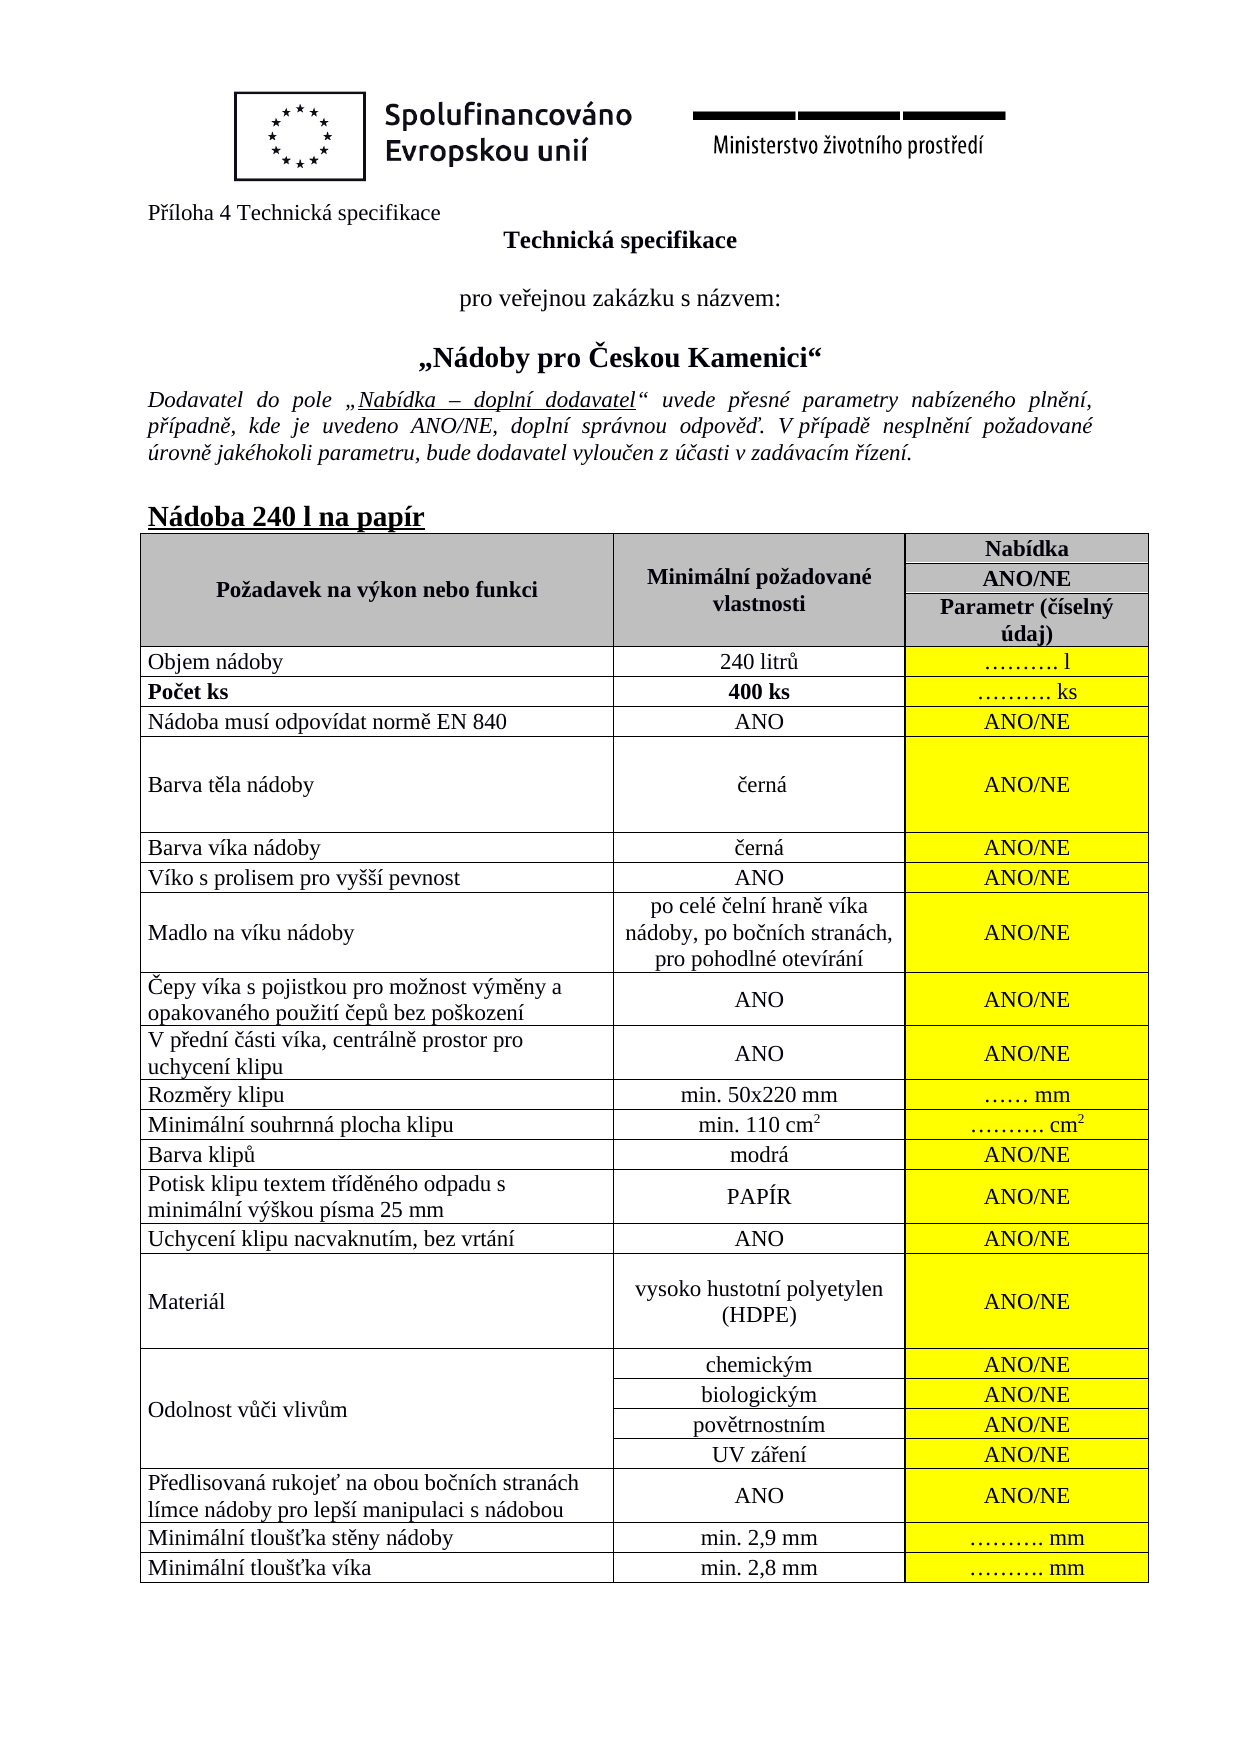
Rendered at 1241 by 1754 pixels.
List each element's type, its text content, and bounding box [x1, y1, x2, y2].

table_cell V přední části víka, centrálně prostor pro uchycení klipu [141, 1026, 613, 1079]
table_cell Minimální souhrnná plocha klipu [141, 1110, 613, 1139]
table_cell ANO/NE [906, 833, 1148, 862]
table_cell ANO [614, 1026, 904, 1079]
table_cell PAPÍR [614, 1170, 904, 1223]
table_cell UV záření [614, 1439, 904, 1468]
table_cell min. 2,8 mm [614, 1553, 904, 1582]
table_cell ANO/NE [906, 1349, 1148, 1378]
table_cell Barva víka nádoby [141, 833, 613, 862]
table_cell černá [614, 737, 904, 832]
table_cell Potisk klipu textem tříděného odpadu s minimální výškou písma 25 mm [141, 1170, 613, 1223]
table_cell ANO/NE [906, 737, 1148, 832]
table_cell ………. l [906, 647, 1148, 676]
table_cell min. 50x220 mm [614, 1080, 904, 1109]
table_cell po celé čelní hraně víka nádoby, po bočních stranách, pro pohodlné otevírání [614, 893, 904, 972]
table_header Nabídka [906, 534, 1148, 562]
table_cell 240 litrů [614, 647, 904, 676]
table_cell ANO/NE [906, 1409, 1148, 1438]
table_cell černá [614, 833, 904, 862]
table_cell povětrnostním [614, 1409, 904, 1438]
table_cell modrá [614, 1140, 904, 1169]
table_cell Materiál [141, 1254, 613, 1348]
table_cell ………. mm [906, 1553, 1148, 1582]
table_cell Objem nádoby [141, 647, 613, 676]
table_cell vysoko hustotní polyetylen (HDPE) [614, 1254, 904, 1348]
table_cell min. 110 cm2 [614, 1110, 904, 1139]
table_cell 400 ks [614, 677, 904, 706]
table_cell ANO/NE [906, 1170, 1148, 1223]
table_cell ANO/NE [906, 1439, 1148, 1468]
table_cell min. 2,9 mm [614, 1523, 904, 1552]
table_cell chemickým [614, 1349, 904, 1378]
table_cell …… mm [906, 1080, 1148, 1109]
table_header Požadavek na výkon nebo funkci [141, 534, 613, 646]
table_cell Víko s prolisem pro vyšší pevnost [141, 863, 613, 892]
table_cell ANO [614, 1469, 904, 1522]
table_cell ANO/NE [906, 707, 1148, 736]
table_cell Rozměry klipu [141, 1080, 613, 1109]
text pro veřejnou zakázku s názvem: [148, 283, 1092, 311]
table_cell ANO [614, 973, 904, 1025]
table_cell Barva těla nádoby [141, 737, 613, 832]
table_cell Odolnost vůči vlivům [141, 1349, 613, 1468]
table_cell biologickým [614, 1379, 904, 1408]
table_cell ANO/NE [906, 1224, 1148, 1253]
text Dodavatel do pole „Nabídka – doplní dodavatel“ uvede přesné parametry nabízeného plnění, případně, kde je uvedeno ANO/NE, doplní správnou odpověď. V případě nesplnění požadované úrovně jakéhokoli parametru, bude dodavatel vyloučen z účasti v zadávacím řízení. [148, 386, 1092, 465]
table_cell ANO [614, 1224, 904, 1253]
table_cell Madlo na víku nádoby [141, 893, 613, 972]
table_cell ANO/NE [906, 1254, 1148, 1348]
table_cell Minimální tloušťka víka [141, 1553, 613, 1582]
text Příloha 4 Technická specifikace [148, 199, 1092, 225]
table_cell Nádoba musí odpovídat normě EN 840 [141, 707, 613, 736]
text „Nádoby pro Českou Kamenici“ [148, 340, 1092, 374]
picture [215, 73, 1025, 199]
table_cell ANO/NE [906, 973, 1148, 1025]
table_cell ………. ks [906, 677, 1148, 706]
table_cell ANO/NE [906, 893, 1148, 972]
table_cell ANO/NE [906, 1379, 1148, 1408]
table_cell Předlisovaná rukojeť na obou bočních stranách límce nádoby pro lepší manipulaci s nádobou [141, 1469, 613, 1522]
table_cell Čepy víka s pojistkou pro možnost výměny a opakovaného použití čepů bez poškození [141, 973, 613, 1025]
table_cell ………. cm2 [906, 1110, 1148, 1139]
table_cell Uchycení klipu nacvaknutím, bez vrtání [141, 1224, 613, 1253]
table_cell ANO/NE [906, 1469, 1148, 1522]
table_cell ANO/NE [906, 1140, 1148, 1169]
table_cell ………. mm [906, 1523, 1148, 1552]
table_cell ANO [614, 863, 904, 892]
table_cell ANO [614, 707, 904, 736]
text Nádoba 240 l na papír [148, 499, 1092, 532]
table_cell ANO/NE [906, 1026, 1148, 1079]
table_cell ANO/NE [906, 564, 1148, 592]
table_cell Počet ks [141, 677, 613, 706]
table_header Minimální požadované vlastnosti [614, 534, 904, 646]
table_cell ANO/NE [906, 863, 1148, 892]
text Technická specifikace [148, 225, 1092, 254]
table_cell Parametr (číselný údaj) [906, 594, 1148, 646]
table_cell Minimální tloušťka stěny nádoby [141, 1523, 613, 1552]
table_cell Barva klipů [141, 1140, 613, 1169]
